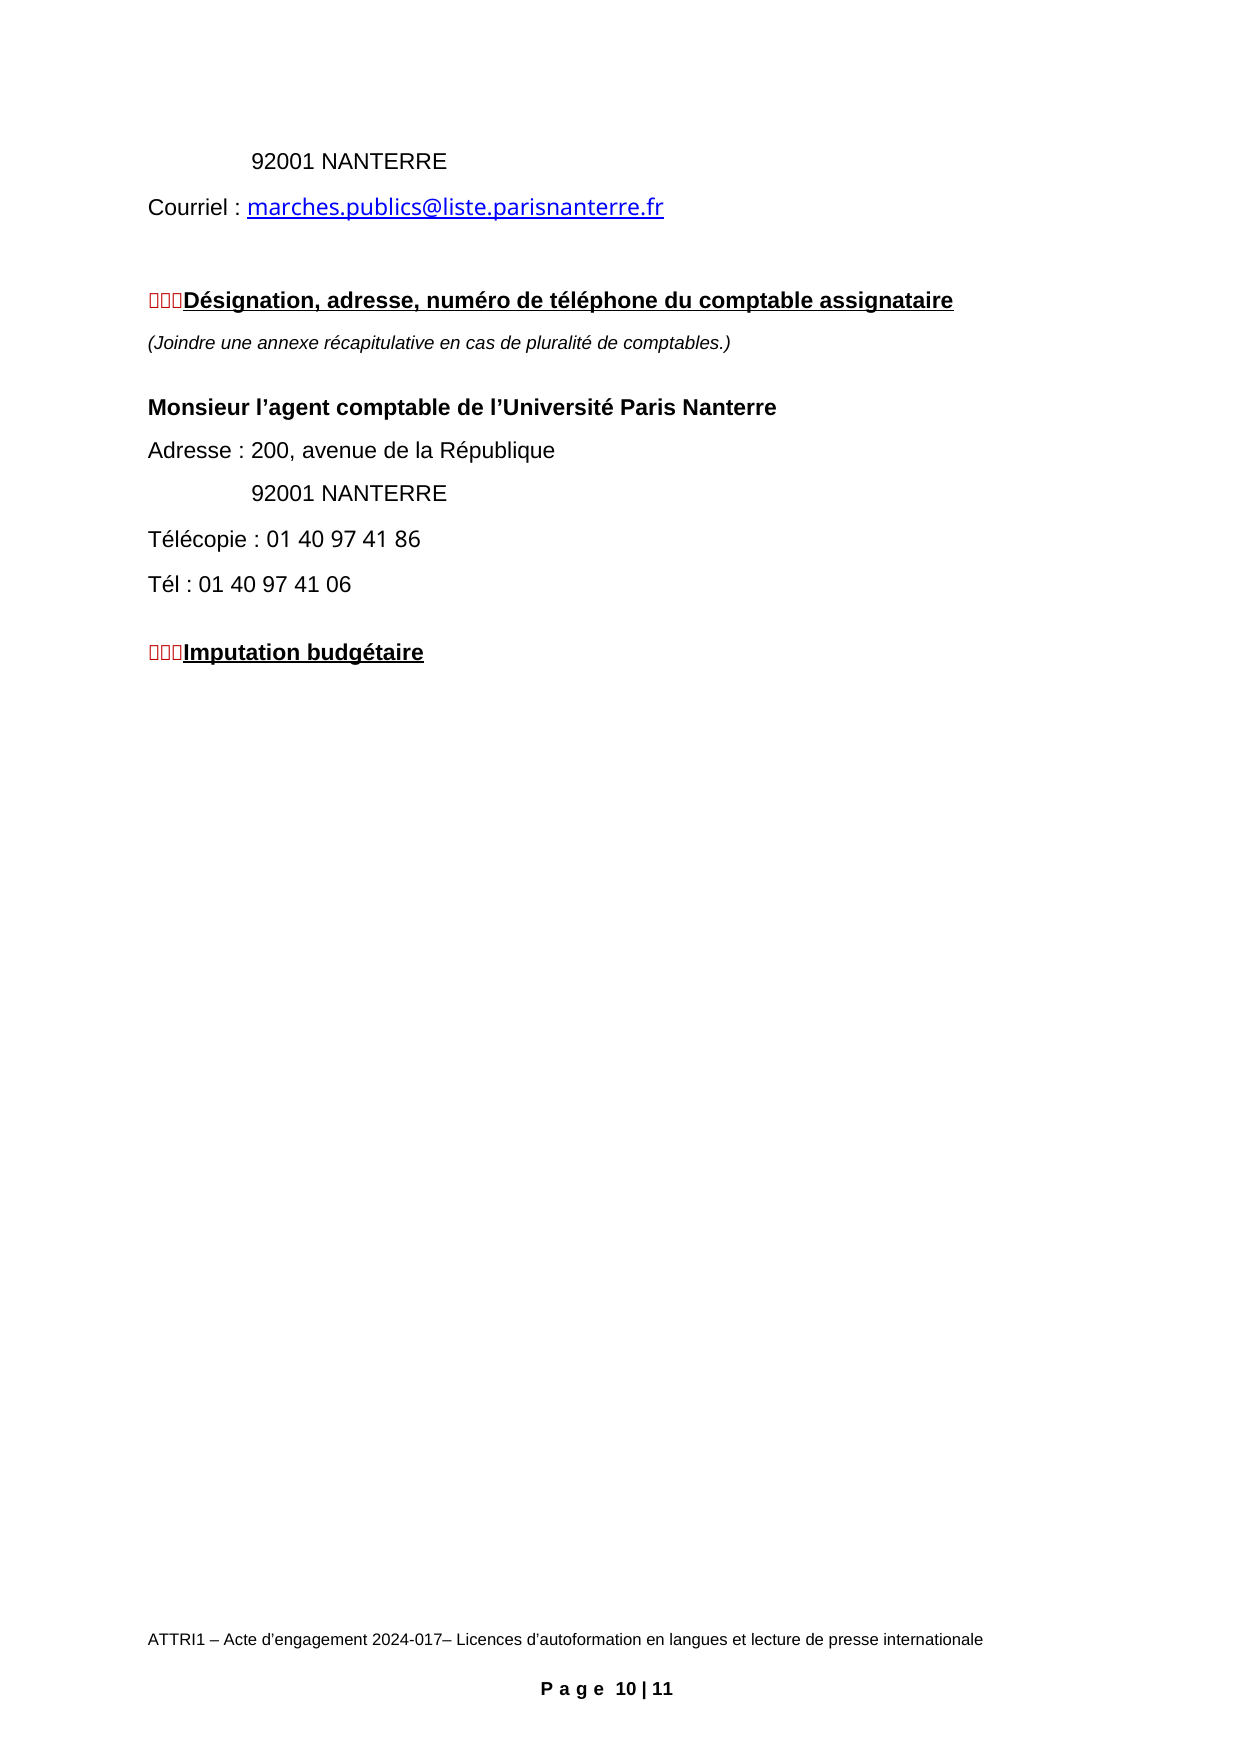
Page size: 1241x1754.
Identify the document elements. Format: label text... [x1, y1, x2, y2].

text Adresse : 200, avenue de la République [148, 437, 1093, 463]
text 92001 NANTERRE [221, 148, 1093, 174]
text (Joindre une annexe récapitulative en cas de pluralité de comptables.) [148, 332, 1093, 353]
text Courriel : marches.publics@liste.parisnanterre.fr [148, 191, 1093, 222]
text Télécopie : 01 40 97 41 86 [148, 523, 1093, 554]
text 92001 NANTERRE [148, 480, 1093, 506]
text Imputation budgétaire [148, 638, 1093, 666]
text Tél : 01 40 97 41 06 [148, 571, 1093, 597]
text Désignation, adresse, numéro de téléphone du comptable assignataire [148, 286, 1093, 315]
text Monsieur l’agent comptable de l’Université Paris Nanterre [148, 394, 1093, 420]
